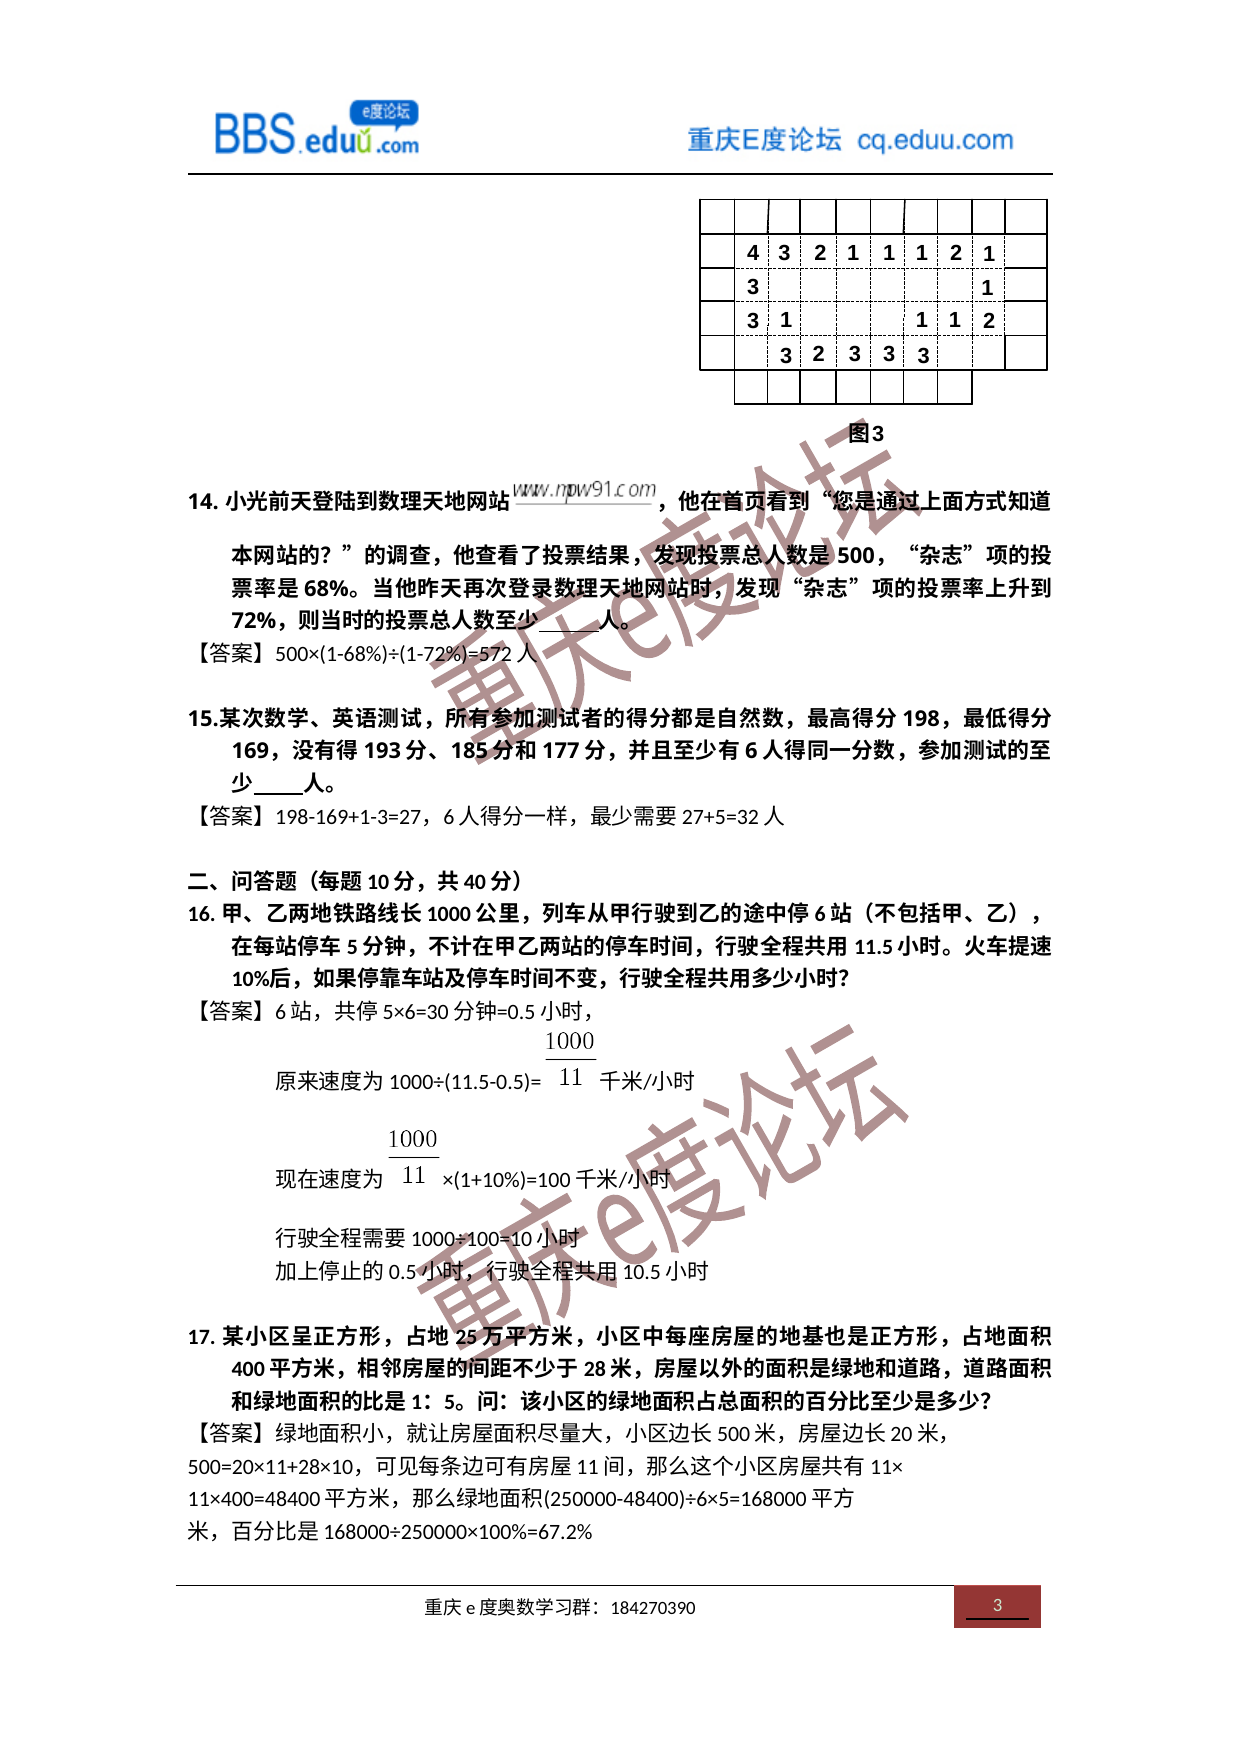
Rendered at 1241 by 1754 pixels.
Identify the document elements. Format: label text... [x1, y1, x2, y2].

text 17. 某小区呈正方形，占地25万平方米，小区中每座房屋的地基也是正方形，占地面积400平方米，相邻房屋的间距不少于28米，房屋以外的面积是绿地和道路，道路面积和绿地面积的比是1：5。问：该小区的绿地面积占总面积的百分比至少是多少？ [187, 1318, 1053, 1416]
picture [187, 88, 1053, 171]
text 16. 甲、乙两地铁路线长1000公里，列车从甲行驶到乙的途中停6站（不包括甲、乙），在每站停车5分钟，不计在甲乙两站的停车时间，行驶全程共用11.5小时。火车提速10%后，如果停靠车站及停车时间不变，行驶全程共用多少小时？ [187, 896, 1053, 993]
text 米，百分比是168000÷250000×100%=67.2% [187, 1513, 1053, 1546]
text 【答案】500×(1-68%)÷(1-72%)=572人 [187, 636, 1053, 668]
text 15.某次数学、英语测试，所有参加测试者的得分都是自然数，最高得分198，最低得分169，没有得193分、185分和177分，并且至少有6人得同一分数，参加测试的至少 人。 [187, 701, 1053, 798]
text 【答案】绿地面积小，就让房屋面积尽量大，小区边长500米，房屋边长20米， [187, 1416, 1053, 1448]
text 【答案】6站，共停5×6=30分钟=0.5小时， [187, 993, 1053, 1026]
text 500=20×11+28×10，可见每条边可有房屋11间，那么这个小区房屋共有11× [187, 1448, 1053, 1481]
text 二、问答题（每题10分，共40分） [187, 863, 1053, 896]
text 行驶全程需要1000÷100=10小时 [187, 1221, 1053, 1253]
text 11×400=48400平方米，那么绿地面积(250000-48400)÷6×5=168000平方 [187, 1481, 1053, 1513]
text 原来速度为1000÷(11.5-0.5)=千米/小时 [187, 1026, 1053, 1123]
text 14. 小光前天登陆到数理天地网站，他在首页看到“您是通过上面方式知道本网站的？”的调查，他查看了投票结果，发现投票总人数是500，“杂志”项的投票率是68%。当他昨天再次登录数理天地网站时，发现“杂志”项的投票率上升到72%，则当时的投票总人数至少 人。 [187, 473, 1053, 636]
text 现在速度为×(1+10%)=100千米/小时 [187, 1123, 1053, 1221]
text 【答案】198-169+1-3=27，6人得分一样，最少需要27+5=32人 [187, 798, 1053, 831]
text 加上停止的0.5小时，行驶全程共用10.5小时 [187, 1253, 1053, 1286]
